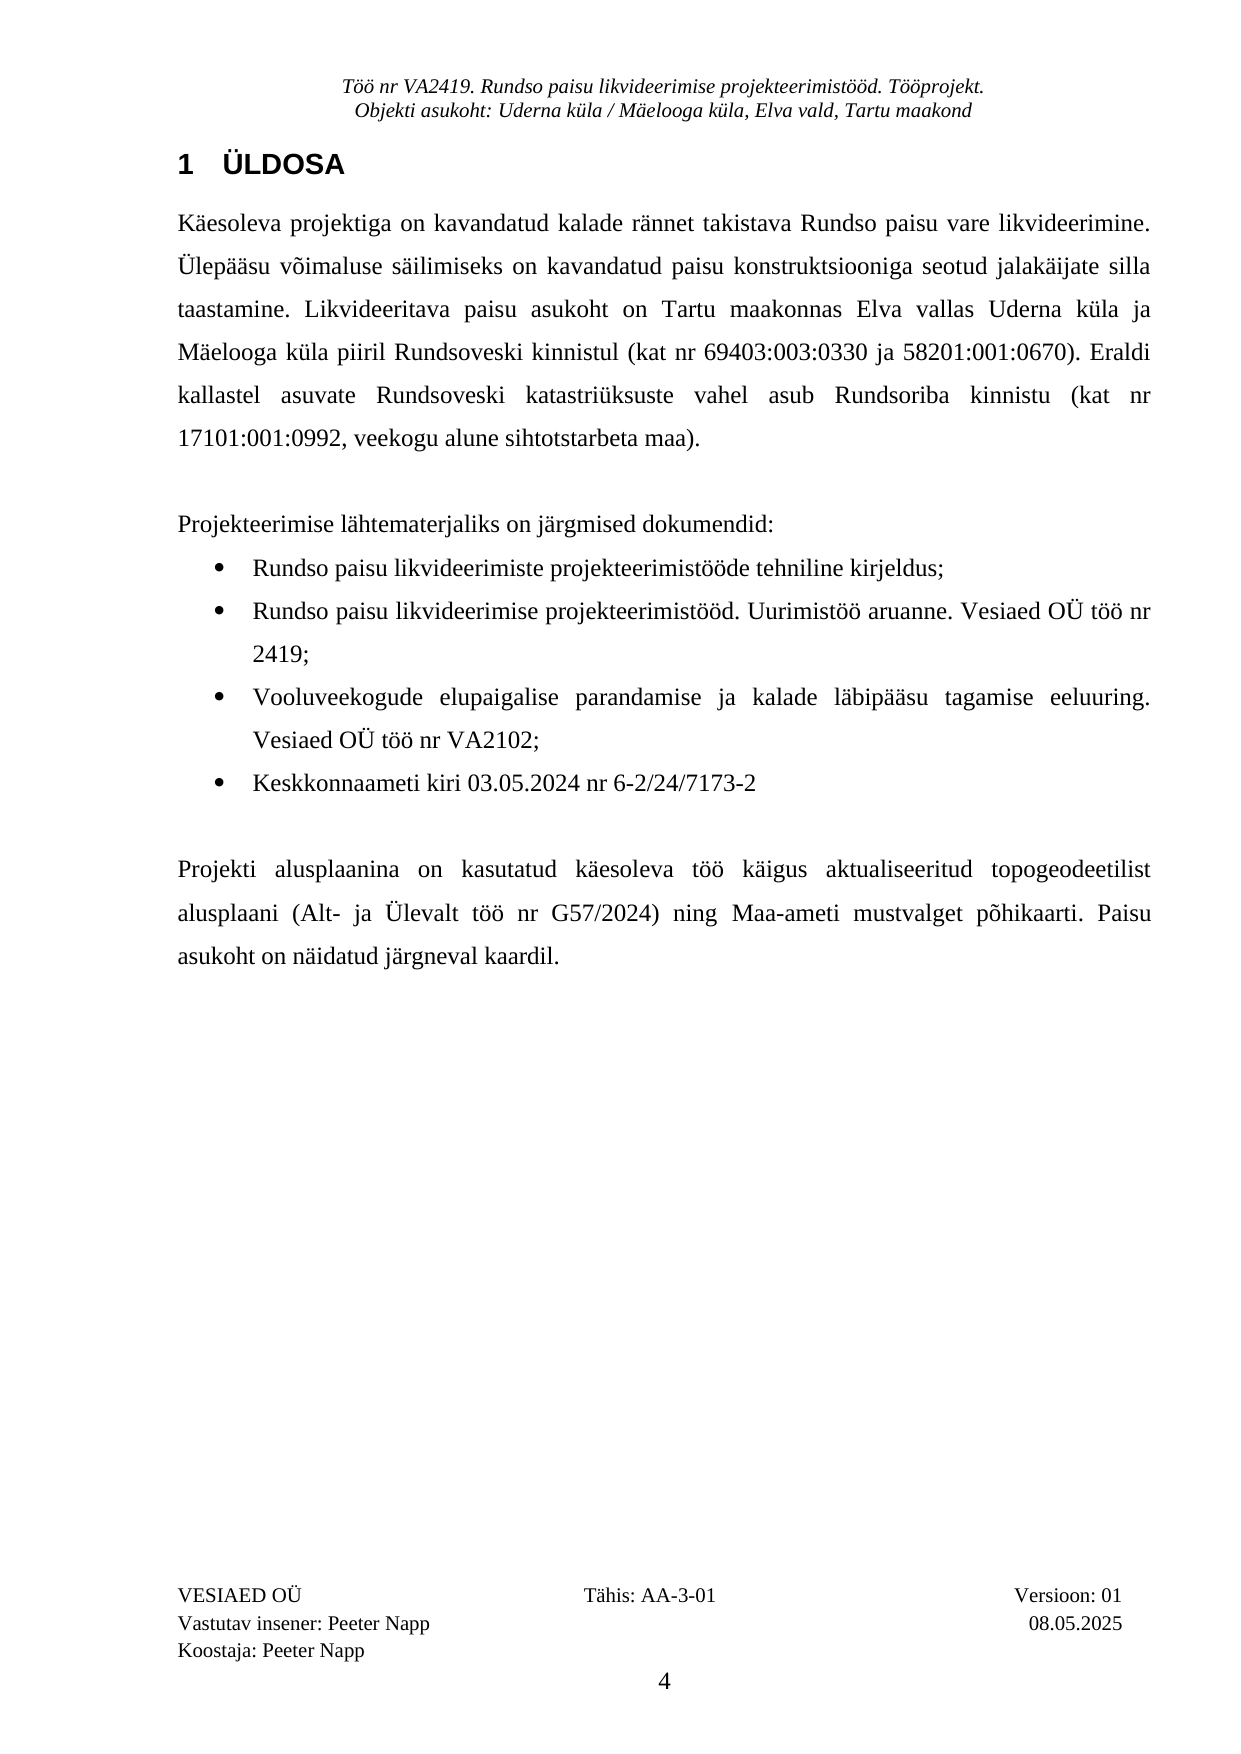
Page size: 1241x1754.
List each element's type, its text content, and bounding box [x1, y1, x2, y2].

list Vooluveekogude elupaigalise parandamise ja kalade läbipääsu tagamise eeluuring. Vesiaed OÜ töö nr VA2102; [215, 682, 1152, 754]
subtitle ÜLDOSA [177, 147, 1152, 181]
list Rundso paisu likvideerimiste projekteerimistööde tehniline kirjeldus; [215, 553, 1152, 581]
text Projekti alusplaanina on kasutatud käesoleva töö käigus aktualiseeritud topogeodeetilist alusplaani (Alt- ja Ülevalt töö nr G57/2024) ning Maa-ameti mustvalget põhikaarti. Paisu asukoht on näidatud järgneval kaardil. [177, 854, 1152, 969]
text Käesoleva projektiga on kavandatud kalade rännet takistava Rundso paisu vare likvideerimine. Ülepääsu võimaluse säilimiseks on kavandatud paisu konstruktsiooniga seotud jalakäijate silla taastamine. Likvideeritava paisu asukoht on Tartu maakonnas Elva vallas Uderna küla ja Mäelooga küla piiril Rundsoveski kinnistul (kat nr 69403:003:0330 ja 58201:001:0670). Eraldi kallastel asuvate Rundsoveski katastriüksuste vahel asub Rundsoriba kinnistu (kat nr 17101:001:0992, veekogu alune sihtotstarbeta maa). [177, 208, 1152, 452]
list Keskkonnaameti kiri 03.05.2024 nr 6-2/24/7173-2 [215, 768, 1152, 797]
text Projekteerimise lähtematerjaliks on järgmised dokumendid: [177, 509, 1152, 538]
list Rundso paisu likvideerimise projekteerimistööd. Uurimistöö aruanne. Vesiaed OÜ töö nr 2419; [215, 596, 1152, 668]
